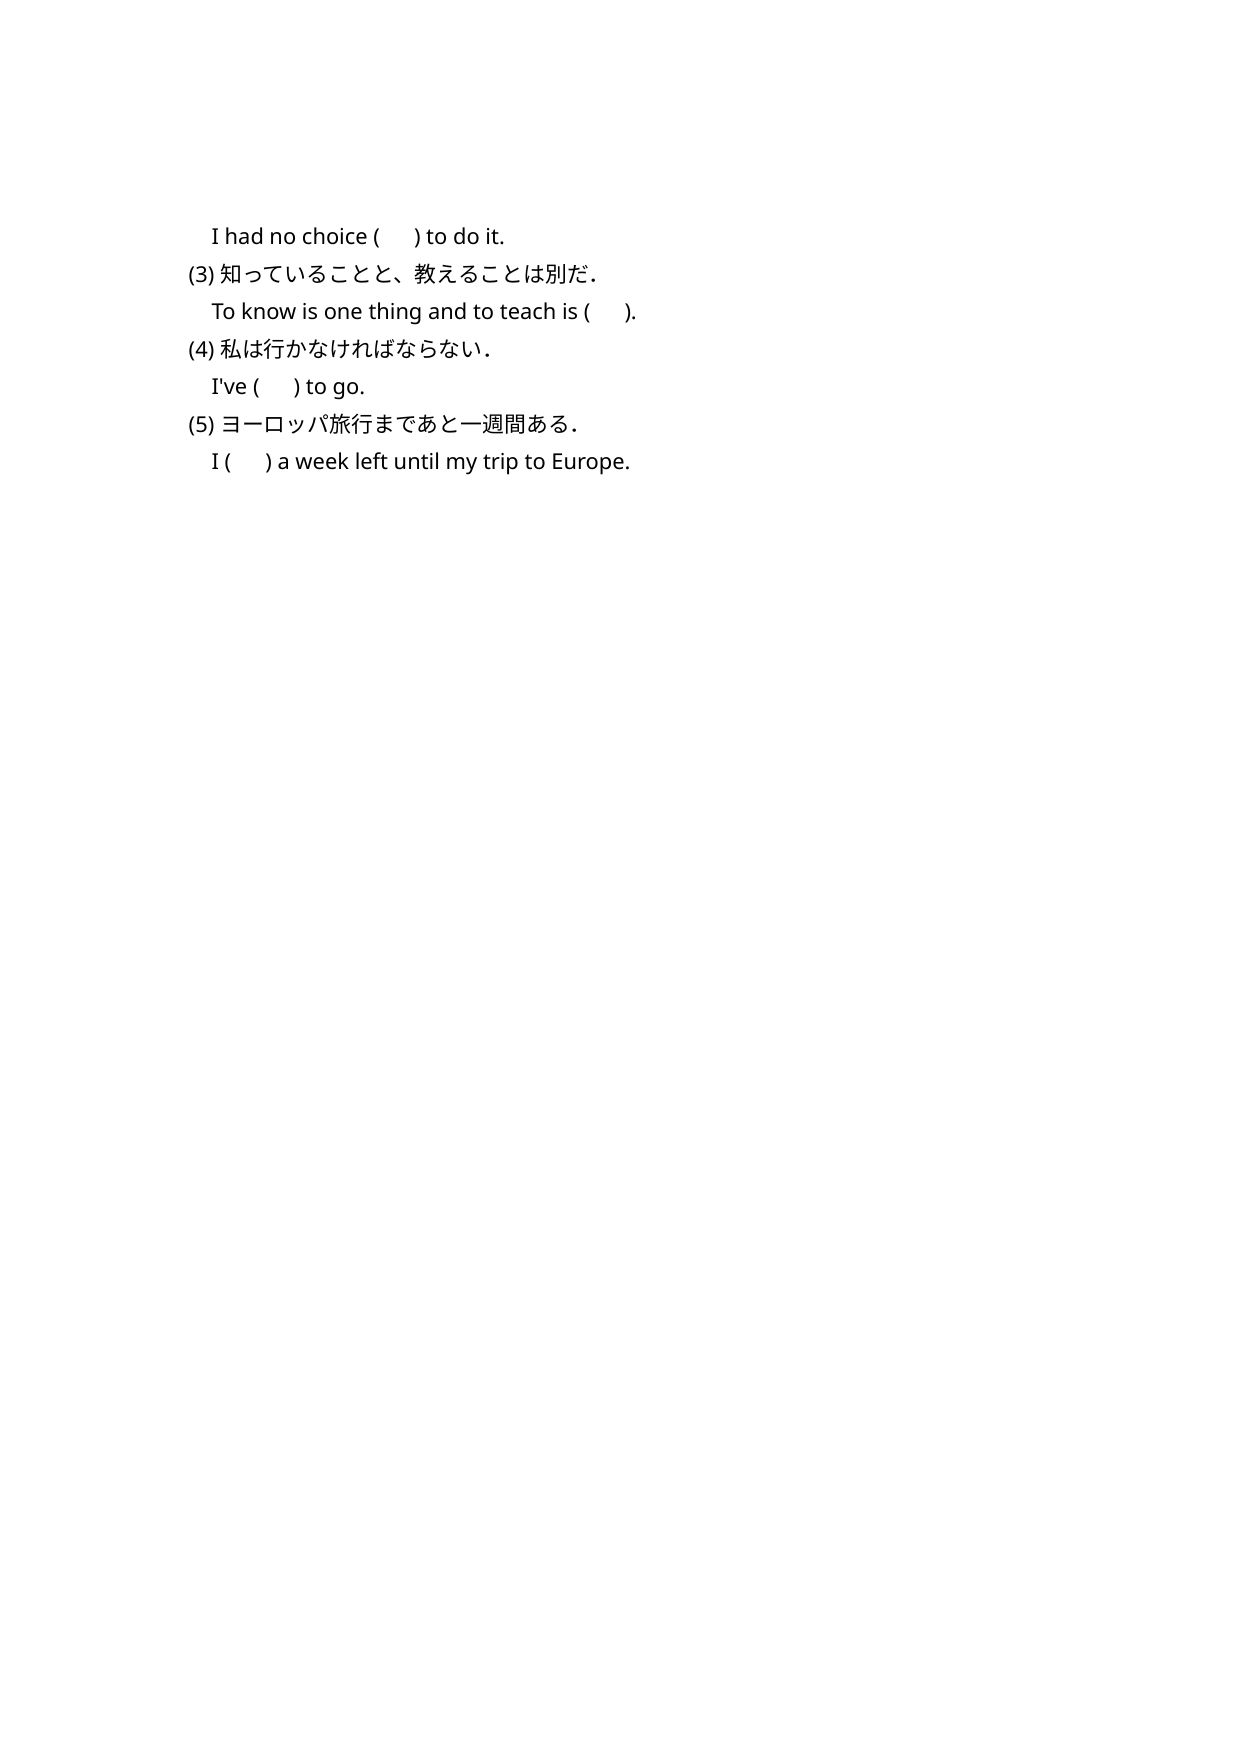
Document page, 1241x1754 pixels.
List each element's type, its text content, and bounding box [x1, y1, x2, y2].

text I had no choice ( ) to do it. [177, 217, 1063, 254]
text To know is one thing and to teach is ( ). [177, 292, 1063, 329]
text I ( ) a week left until my trip to Europe. [177, 442, 1063, 479]
text (5) ヨーロッパ旅行まであと一週間ある． [177, 404, 1063, 442]
text (4) 私は行かなければならない． [177, 329, 1063, 367]
text I've ( ) to go. [177, 367, 1063, 404]
text (3) 知っていることと、教えることは別だ． [177, 254, 1063, 292]
